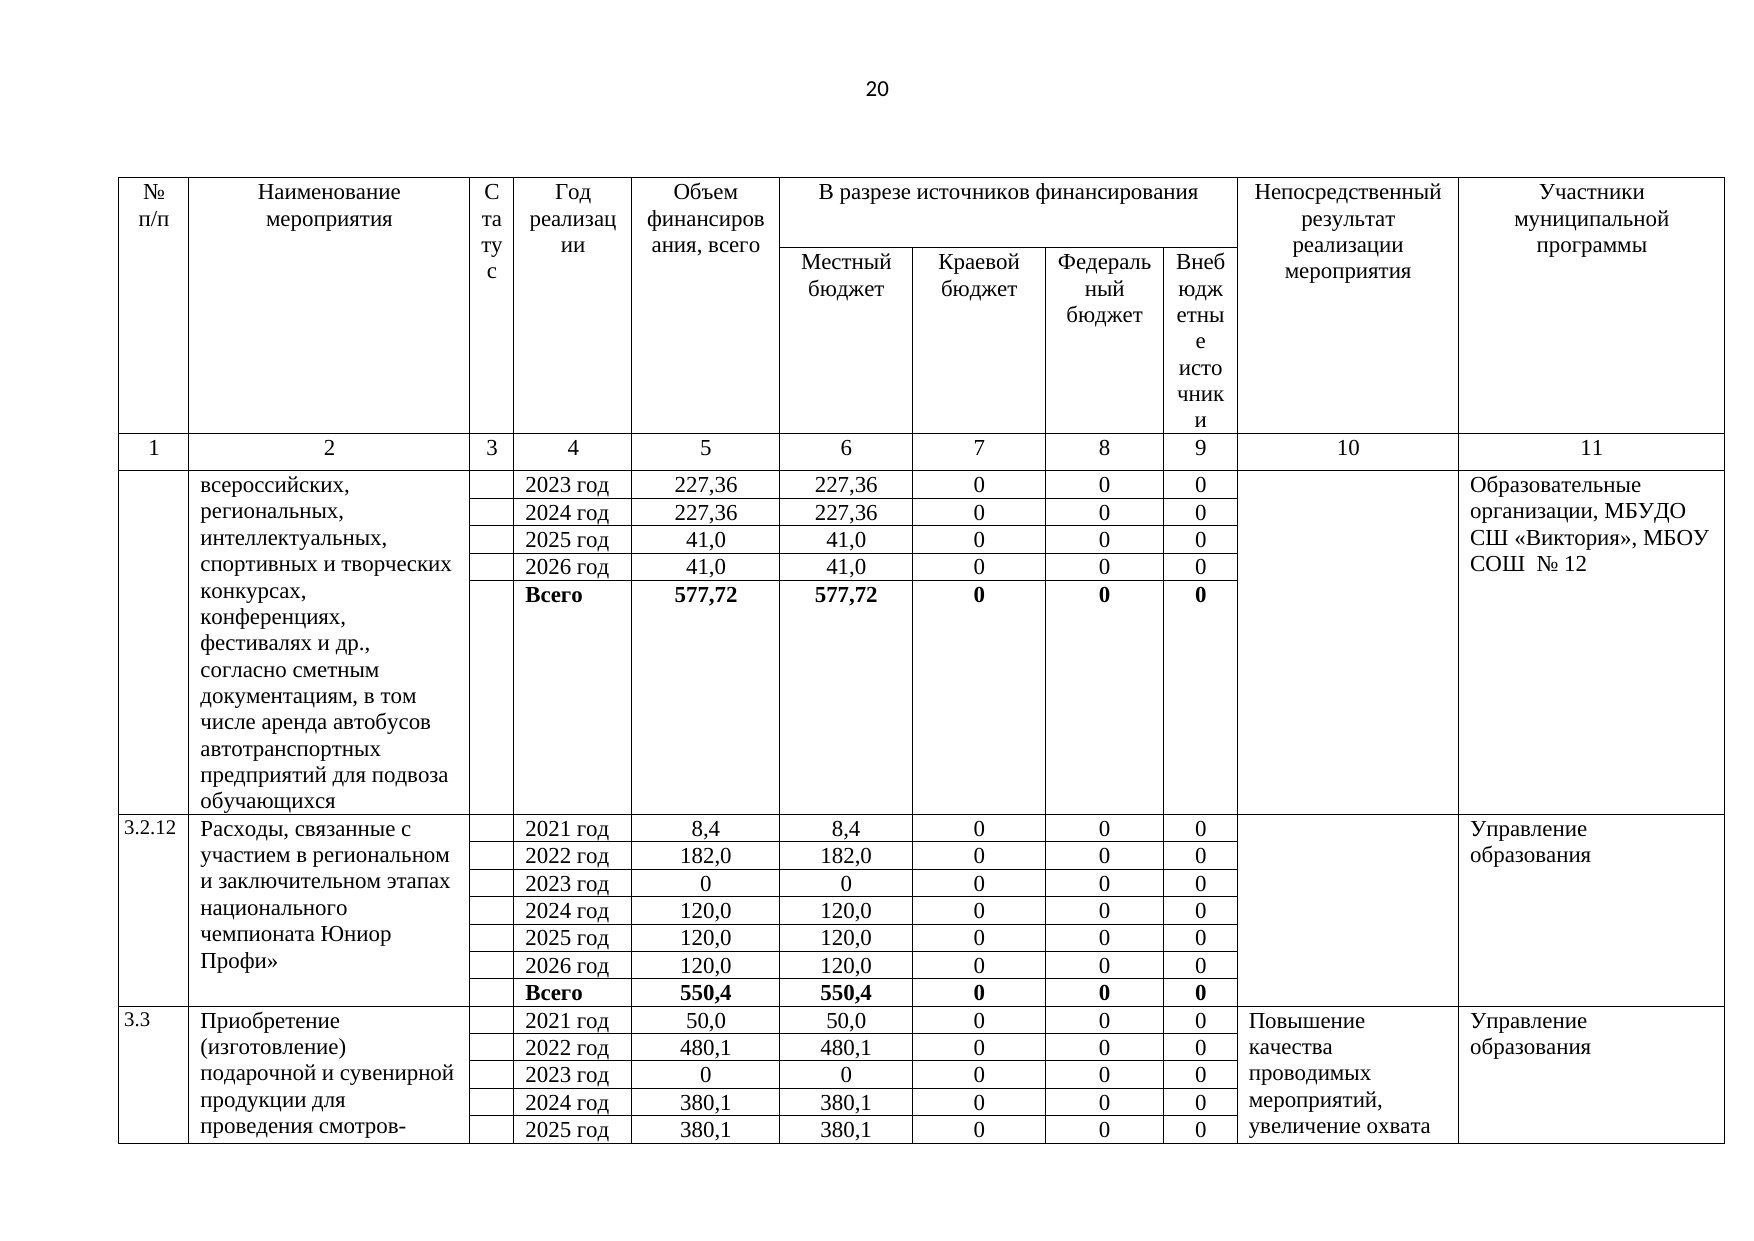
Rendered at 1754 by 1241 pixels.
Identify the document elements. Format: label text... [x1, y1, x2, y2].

table_header В разрезе источников финансирования [780, 178, 1237, 247]
table_cell 0 [913, 897, 1045, 923]
table_cell [470, 1089, 513, 1115]
table_cell 120,0 [632, 952, 779, 978]
table_cell 0 [913, 554, 1045, 580]
table_cell 0 [1164, 581, 1237, 814]
table_cell [470, 554, 513, 580]
table_cell 0 [632, 1061, 779, 1088]
table_cell 0 [1164, 842, 1237, 869]
table_cell Управление образования [1459, 815, 1724, 1006]
table_cell [470, 979, 513, 1006]
table_cell 0 [1164, 979, 1237, 1006]
table_cell 11 [1459, 434, 1724, 470]
table_cell 0 [1046, 952, 1163, 978]
table_cell [470, 925, 513, 951]
table_cell 0 [1164, 554, 1237, 580]
table_cell 5 [632, 434, 779, 470]
table_cell 0 [1046, 870, 1163, 896]
table_cell 227,36 [780, 499, 912, 525]
table_cell 120,0 [780, 952, 912, 978]
table_cell 0 [913, 815, 1045, 841]
table_cell [470, 815, 513, 841]
table_cell 2023 год [514, 1061, 631, 1088]
table_cell [470, 1061, 513, 1088]
table_cell 0 [913, 499, 1045, 525]
table_cell 0 [913, 952, 1045, 978]
table_cell [470, 952, 513, 978]
table_cell 0 [1046, 1034, 1163, 1060]
table_cell 2021 год [514, 815, 631, 841]
table_cell 41,0 [632, 554, 779, 580]
table_cell 577,72 [632, 581, 779, 814]
table_cell 182,0 [632, 842, 779, 869]
table_header Участники муниципальной программы [1459, 178, 1724, 433]
table_cell 380,1 [780, 1116, 912, 1143]
table_cell Местный бюджет [780, 248, 912, 433]
table_cell 0 [913, 925, 1045, 951]
table_cell 50,0 [632, 1007, 779, 1033]
table_cell [470, 870, 513, 896]
table_cell 2023 год [514, 471, 631, 498]
table_cell 0 [1164, 1061, 1237, 1088]
table_cell 0 [780, 870, 912, 896]
table_cell 0 [632, 870, 779, 896]
table_cell 2 [189, 434, 469, 470]
table_cell 550,4 [780, 979, 912, 1006]
table_cell 9 [1164, 434, 1237, 470]
table_cell 0 [913, 1089, 1045, 1115]
table_cell 6 [780, 434, 912, 470]
table_header Статус [470, 178, 513, 433]
table_cell 0 [1046, 1061, 1163, 1088]
table_cell 120,0 [632, 925, 779, 951]
table_cell 0 [1164, 526, 1237, 552]
table_cell 0 [1164, 952, 1237, 978]
table_cell [470, 1034, 513, 1060]
table_cell 0 [1046, 815, 1163, 841]
table_cell 0 [1046, 526, 1163, 552]
table_cell 0 [913, 870, 1045, 896]
table_header Наименование мероприятия [189, 178, 469, 433]
table_cell 0 [1164, 1116, 1237, 1143]
table_cell 7 [913, 434, 1045, 470]
table_cell 577,72 [780, 581, 912, 814]
table_cell [1238, 815, 1458, 1006]
table_cell 0 [1164, 499, 1237, 525]
table_cell 550,4 [632, 979, 779, 1006]
table_cell 0 [913, 1061, 1045, 1088]
table_cell 2025 год [514, 1116, 631, 1143]
table_cell [470, 526, 513, 552]
table_cell 1 [119, 434, 188, 470]
table_cell 120,0 [780, 925, 912, 951]
table_header Год реализации [514, 178, 631, 433]
table_cell 480,1 [780, 1034, 912, 1060]
table_cell 0 [1046, 471, 1163, 498]
table_cell Управление образования [1459, 1007, 1724, 1143]
table_cell 380,1 [780, 1089, 912, 1115]
table_cell 8 [1046, 434, 1163, 470]
table_cell 2024 год [514, 499, 631, 525]
table_cell 0 [1164, 1007, 1237, 1033]
table_cell 0 [913, 1116, 1045, 1143]
table_cell 2024 год [514, 897, 631, 923]
table_cell 480,1 [632, 1034, 779, 1060]
table_cell 3 [470, 434, 513, 470]
table_cell 0 [1164, 897, 1237, 923]
table_cell Приобретение (изготовление) подарочной и сувенирной продукции для проведения смотров-конкурсов, фестивалей, слётов, конкурсов, праздничных мероприятий - День знаний, муниципальный бал дошкольников, Праздник последнего звонка, День защиты детей, День Ленинградского района и станицы Ленинградской забеги Дедов Морозов и др.; осуществление услуг по организации проведения и оформлению праздничных мероприятий ; вручение премий главы за особые успехи в интеллектуальных и творческих конкурсах [189, 1007, 469, 1143]
table_cell 227,36 [632, 471, 779, 498]
table_cell 120,0 [632, 897, 779, 923]
table_cell 0 [1046, 499, 1163, 525]
table_header Непосредственный результат реализации мероприятия [1238, 178, 1458, 433]
table_cell 50,0 [780, 1007, 912, 1033]
table_cell 0 [1164, 870, 1237, 896]
table_cell 0 [913, 842, 1045, 869]
table_cell 380,1 [632, 1116, 779, 1143]
table_cell Краевой бюджет [913, 248, 1045, 433]
table_cell 2025 год [514, 526, 631, 552]
table_cell 0 [913, 471, 1045, 498]
table_cell 0 [780, 1061, 912, 1088]
table_cell 41,0 [780, 554, 912, 580]
table_cell 10 [1238, 434, 1458, 470]
table_cell 0 [913, 1034, 1045, 1060]
table_cell 380,1 [632, 1089, 779, 1115]
table_header № п/п [119, 178, 188, 433]
table_cell 2026 год [514, 554, 631, 580]
table_cell 0 [913, 526, 1045, 552]
table_cell [470, 499, 513, 525]
table_cell Всего [514, 979, 631, 1006]
table_cell 2022 год [514, 1034, 631, 1060]
table_cell [470, 842, 513, 869]
table_cell 0 [1046, 979, 1163, 1006]
table_cell 227,36 [632, 499, 779, 525]
table_cell 0 [913, 1007, 1045, 1033]
table_cell Внебюджетные источники [1164, 248, 1237, 433]
table_cell [470, 581, 513, 814]
table_cell 0 [1164, 471, 1237, 498]
table_cell Повышение качества проводимых мероприятий, увеличение охвата участников из числа обучающихся и воспитанников образовательных организаций [1238, 1007, 1458, 1143]
table_cell 0 [1164, 1034, 1237, 1060]
table_cell 0 [1164, 815, 1237, 841]
table_cell 227,36 [780, 471, 912, 498]
table_cell 0 [1046, 925, 1163, 951]
table_cell 8,4 [780, 815, 912, 841]
table_cell 0 [1046, 842, 1163, 869]
table_cell 0 [913, 979, 1045, 1006]
table_cell 8,4 [632, 815, 779, 841]
table_cell 0 [1046, 897, 1163, 923]
table_cell 4 [514, 434, 631, 470]
table_cell 0 [1046, 581, 1163, 814]
table_cell 0 [1164, 925, 1237, 951]
table_cell 41,0 [632, 526, 779, 552]
table_cell Расходы, связанные с участием в региональном и заключительном этапах национального чемпионата Юниор Профи» [189, 815, 469, 1006]
table_cell [470, 1116, 513, 1143]
table_cell [470, 471, 513, 498]
table_cell 182,0 [780, 842, 912, 869]
table_cell 0 [1046, 1007, 1163, 1033]
table_cell 2021 год [514, 1007, 631, 1033]
table_cell 0 [1164, 1089, 1237, 1115]
table_cell 0 [1046, 1089, 1163, 1115]
table_header Объем финансирования, всего [632, 178, 779, 433]
table_cell 2025 год [514, 925, 631, 951]
table_cell 3.3 [119, 1007, 188, 1143]
table_cell 120,0 [780, 897, 912, 923]
table_cell Всего [514, 581, 631, 814]
table_cell [470, 1007, 513, 1033]
table_cell 41,0 [780, 526, 912, 552]
table_cell 0 [1046, 554, 1163, 580]
table_cell Федеральный бюджет [1046, 248, 1163, 433]
table_cell 2026 год [514, 952, 631, 978]
table_cell 0 [913, 581, 1045, 814]
table_cell 2022 год [514, 842, 631, 869]
table_cell 3.2.12 [119, 815, 188, 1006]
table_cell 2024 год [514, 1089, 631, 1115]
table_cell [470, 897, 513, 923]
table_cell 2023 год [514, 870, 631, 896]
table_cell 0 [1046, 1116, 1163, 1143]
